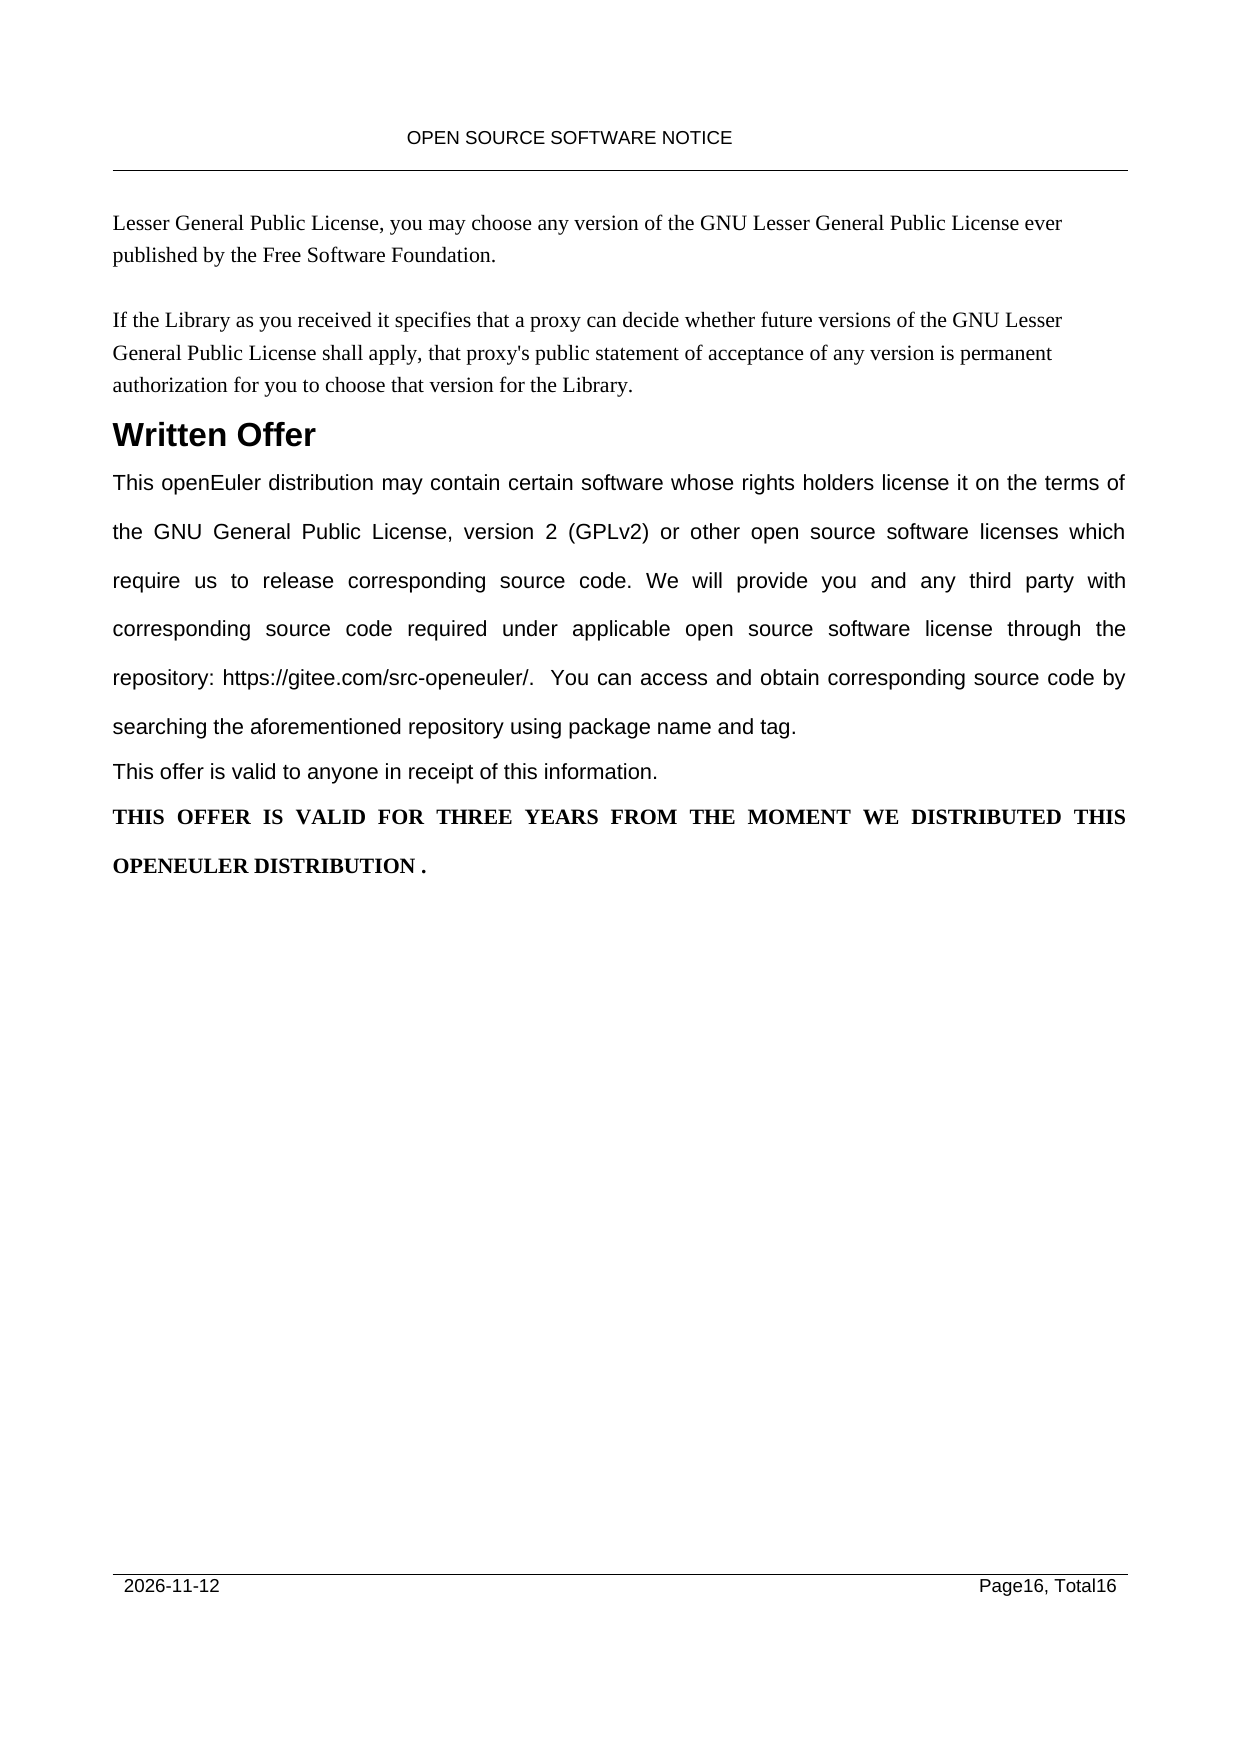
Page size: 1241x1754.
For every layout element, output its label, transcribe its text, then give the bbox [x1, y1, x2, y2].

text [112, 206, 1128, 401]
text THIS OFFER IS VALID FOR THREE YEARS FROM THE MOMENT WE DISTRIBUTED THIS OPENEULER DISTRIBUTION . [112, 800, 1128, 882]
text This offer is valid to anyone in receipt of this information. [112, 755, 1128, 788]
text This openEuler distribution may contain certain software whose rights holders license it on the terms of the GNU General Public License, version 2 (GPLv2) or other open source software licenses which require us to release corresponding source code. We will provide you and any third party with corresponding source code required under applicable open source software license through the repository: https://gitee.com/src-openeuler/. You can access and obtain corresponding source code by searching the aforementioned repository using package name and tag. [112, 466, 1128, 743]
text Written Offer [112, 401, 1128, 466]
